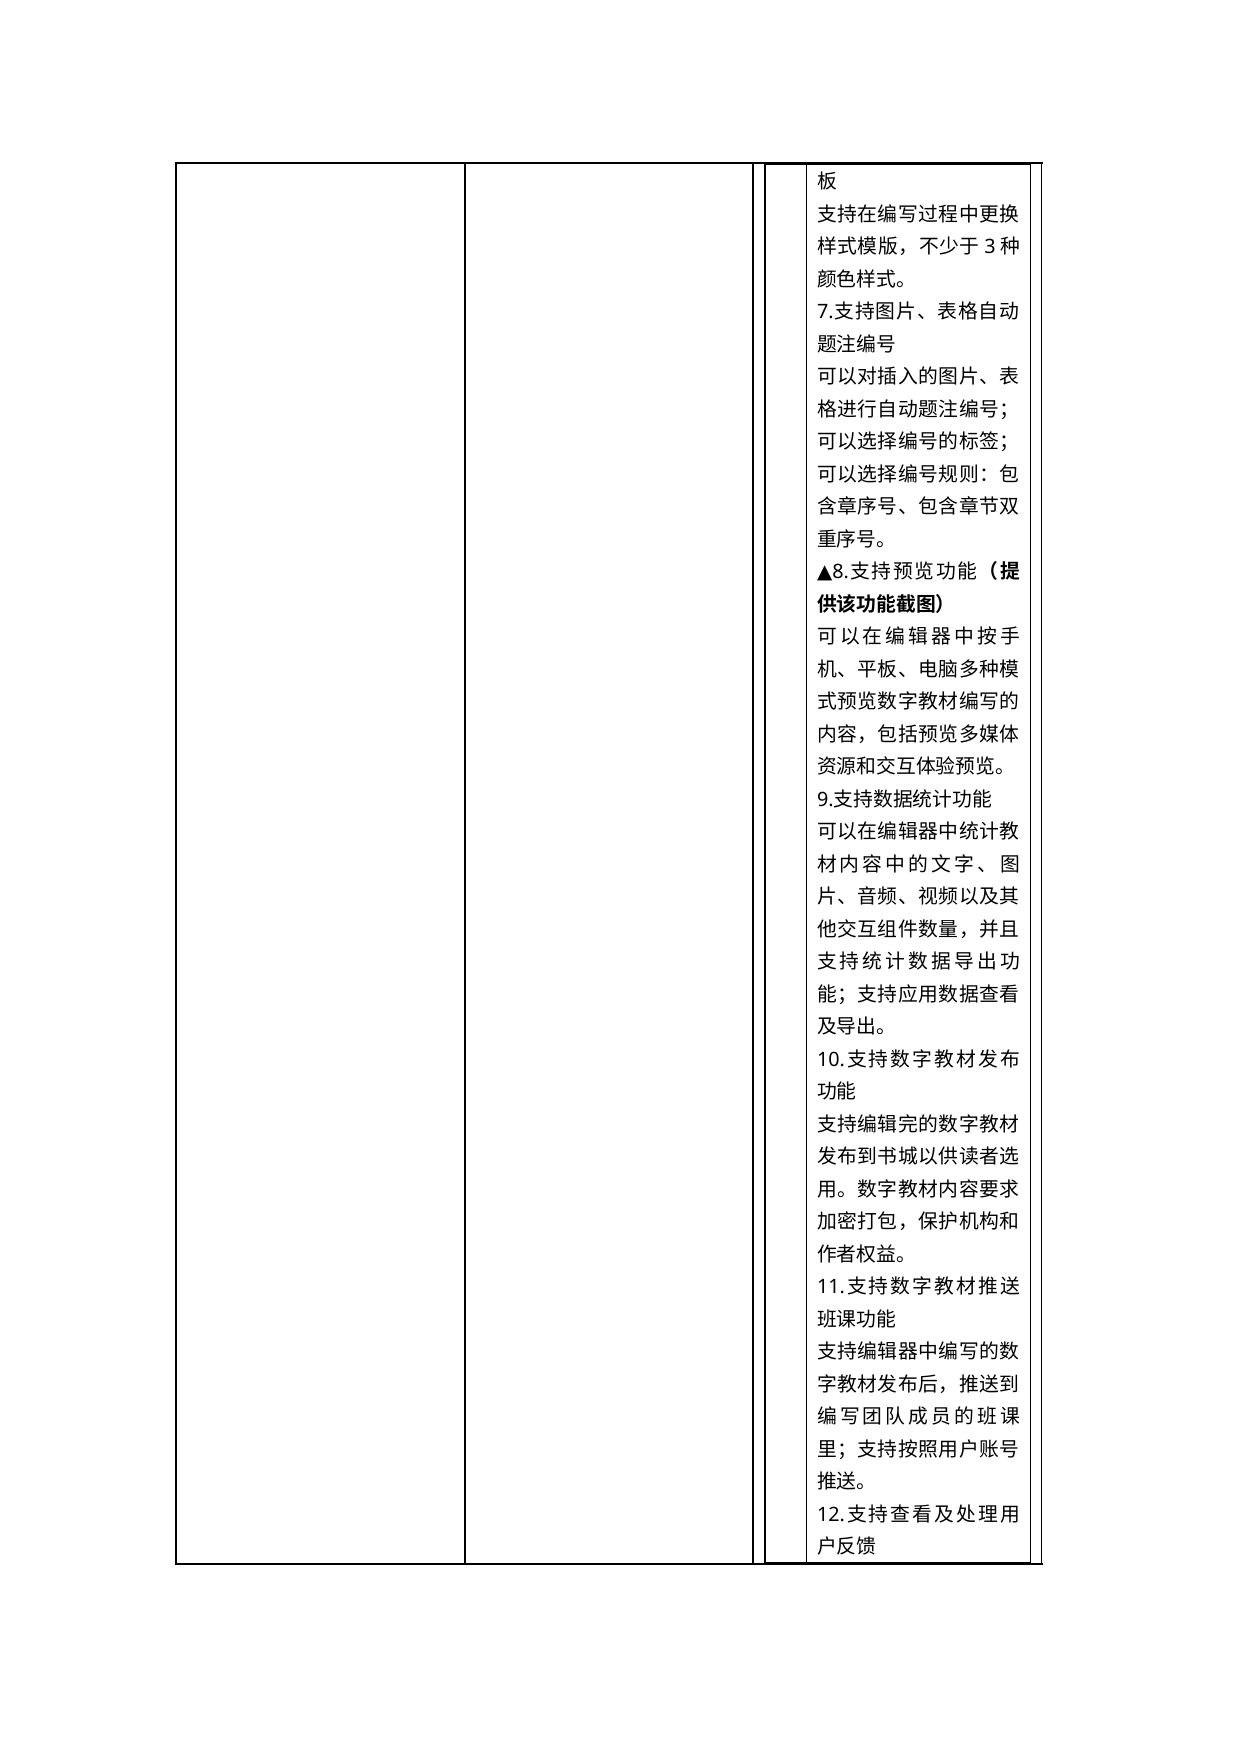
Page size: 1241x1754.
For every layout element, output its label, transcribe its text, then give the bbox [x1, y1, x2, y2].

table_cell 1 [177, 164, 464, 1563]
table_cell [766, 165, 806, 1562]
table_cell [466, 164, 752, 1563]
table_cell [754, 164, 764, 1563]
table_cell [1031, 164, 1041, 1563]
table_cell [807, 165, 1030, 1562]
